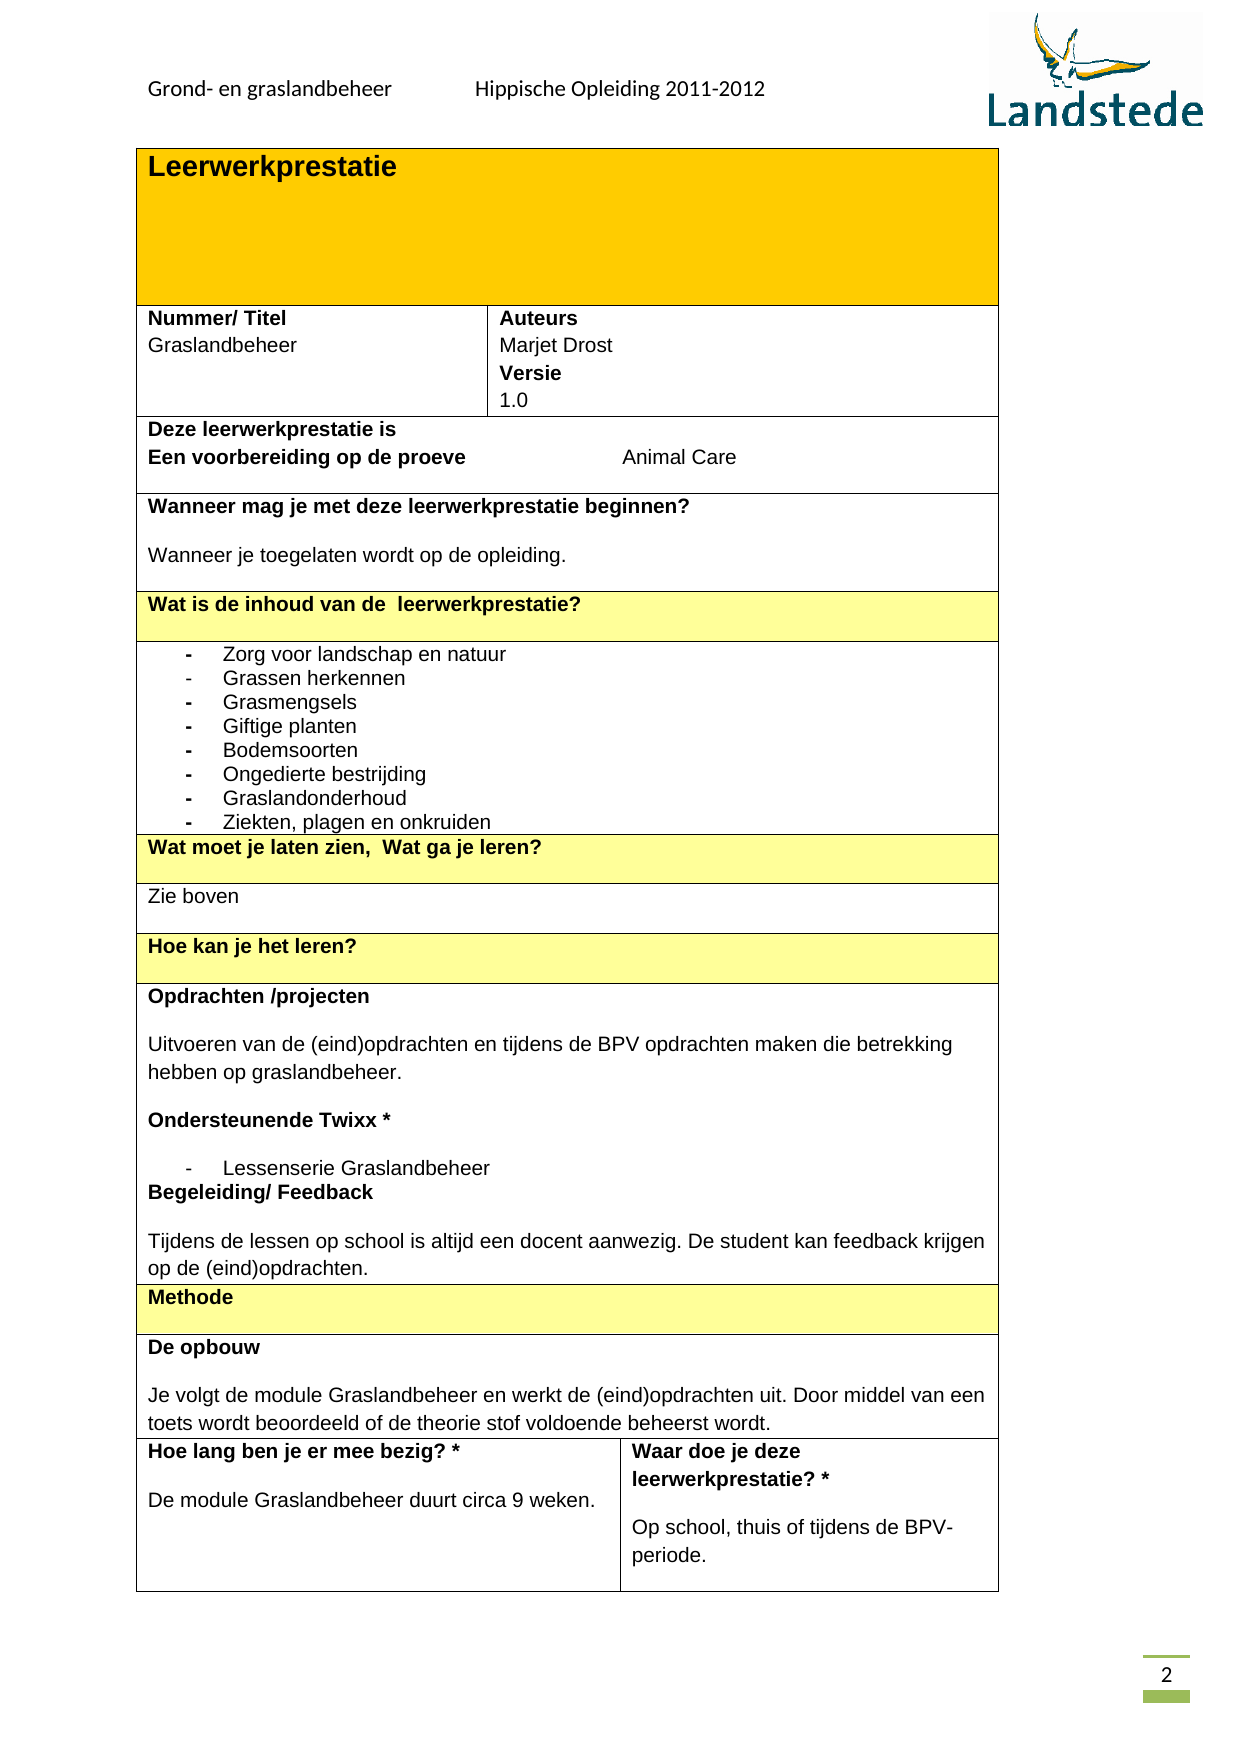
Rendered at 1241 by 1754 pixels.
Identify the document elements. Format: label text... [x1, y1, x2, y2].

table_cell Wat is de inhoud van de leerwerkprestatie? [137, 592, 998, 641]
picture [1188, 115, 1204, 125]
table_cell Methode [137, 1285, 998, 1333]
table_header Leerwerkprestatie [137, 149, 998, 305]
table_cell Zorg voor landschap en natuur Grassen herkennen Grasmengsels Giftige planten Bodemsoorten Ongedierte bestrijding Graslandonderhoud Ziekten, plagen en onkruiden [137, 642, 998, 834]
table_cell Opdrachten /projecten Uitvoeren van de (eind)opdrachten en tijdens de BPV opdrachten maken die betrekking hebben op graslandbeheer. Ondersteunende Twixx * Lessenserie Graslandbeheer Begeleiding/ Feedback Tijdens de lessen op school is altijd een docent aanwezig. De student kan feedback krijgen op de (eind)opdrachten. [137, 984, 998, 1284]
table_cell De opbouw Je volgt de module Graslandbeheer en werkt de (eind)opdrachten uit. Door middel van een toets wordt beoordeeld of de theorie stof voldoende beheerst wordt. [137, 1335, 998, 1438]
table_cell Zie boven [137, 884, 998, 933]
table_cell Wat moet je laten zien, Wat ga je leren? [137, 835, 998, 883]
table_cell Nummer/ Titel Graslandbeheer [137, 306, 487, 416]
table_cell Hoe lang ben je er mee bezig? * De module Graslandbeheer duurt circa 9 weken. [137, 1439, 620, 1591]
table_cell Waar doe je deze leerwerkprestatie? * Op school, thuis of tijdens de BPV-periode. [621, 1439, 998, 1591]
picture [1161, 107, 1170, 122]
picture [989, 12, 1204, 125]
table_cell Auteurs Marjet Drost Versie 1.0 [488, 306, 998, 416]
table_cell Hoe kan je het leren? [137, 934, 998, 983]
table_cell Deze leerwerkprestatie is Een voorbereiding op de proeve Animal Care [137, 417, 998, 493]
picture [1069, 107, 1078, 122]
table_cell Wanneer mag je met deze leerwerkprestatie beginnen? Wanneer je toegelaten wordt op de opleiding. [137, 494, 998, 591]
picture [1042, 108, 1051, 125]
